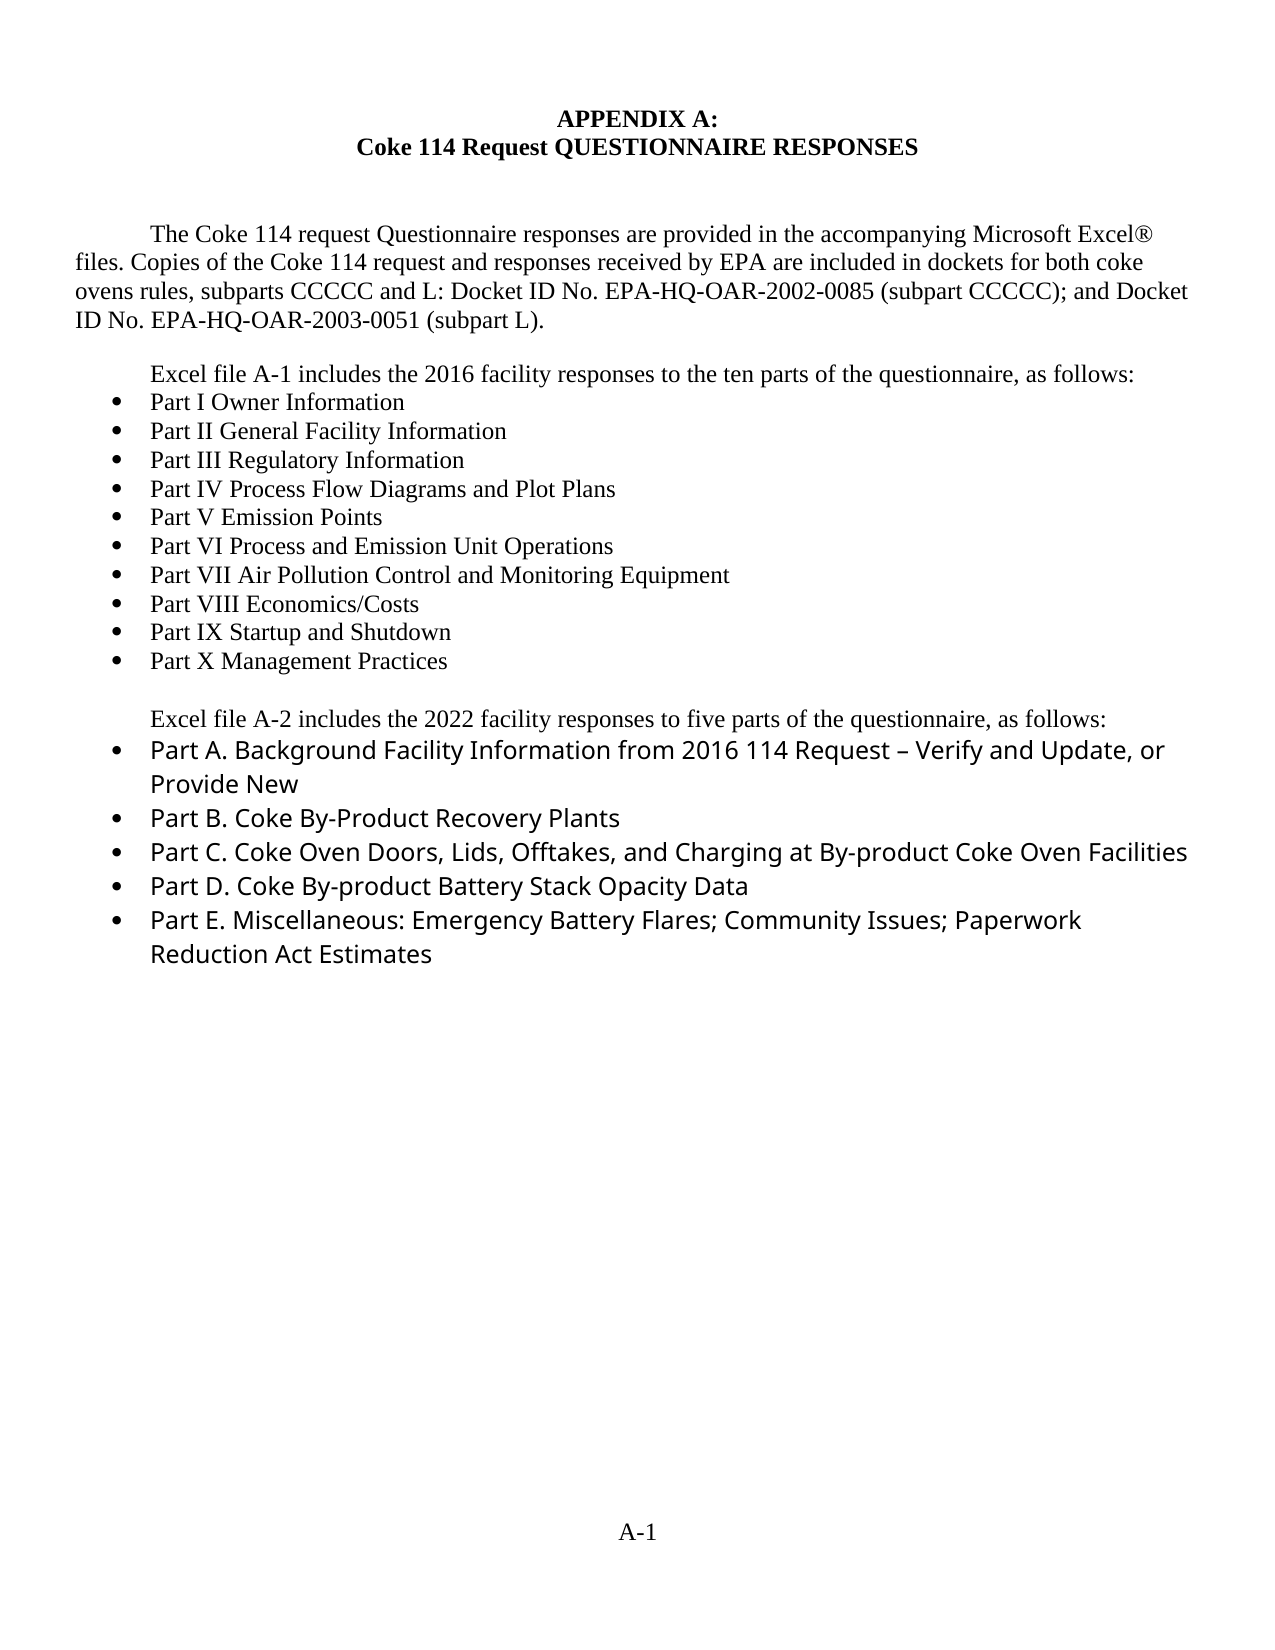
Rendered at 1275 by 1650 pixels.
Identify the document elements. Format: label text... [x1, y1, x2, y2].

list Part C. Coke Oven Doors, Lids, Offtakes, and Charging at By-product Coke Oven Facilities [112, 835, 1200, 869]
text Excel file A-1 includes the 2016 facility responses to the ten parts of the questionnaire, as follows: [112, 359, 1200, 387]
list Part VI Process and Emission Unit Operations [112, 531, 1200, 560]
list Part III Regulatory Information [112, 445, 1200, 474]
text The Coke 114 request Questionnaire responses are provided in the accompanying Microsoft Excel® files. Copies of the Coke 114 request and responses received by EPA are included in dockets for both coke ovens rules, subparts CCCCC and L: Docket ID No. EPA-HQ-OAR-2002-0085 (subpart CCCCC); and Docket ID No. EPA-HQ-OAR-2003-0051 (subpart L). [75, 219, 1200, 334]
text Excel file A-2 includes the 2022 facility responses to five parts of the questionnaire, as follows: [112, 704, 1200, 732]
list Part V Emission Points [112, 502, 1200, 531]
list Part X Management Practices [112, 646, 1200, 675]
list Part VIII Economics/Costs [112, 589, 1200, 617]
list Part IX Startup and Shutdown [112, 617, 1200, 646]
list Part E. Miscellaneous: Emergency Battery Flares; Community Issues; Paperwork Reduction Act Estimates [112, 903, 1200, 971]
list Part B. Coke By-Product Recovery Plants [112, 801, 1200, 835]
subtitle Coke 114 Request QUESTIONNAIRE RESPONSES [75, 132, 1200, 161]
list Part D. Coke By-product Battery Stack Opacity Data [112, 869, 1200, 903]
subtitle APPENDIX A: [75, 104, 1200, 132]
list Part A. Background Facility Information from 2016 114 Request – Verify and Update, or Provide New [112, 732, 1200, 801]
list Part IV Process Flow Diagrams and Plot Plans [112, 474, 1200, 502]
list Part VII Air Pollution Control and Monitoring Equipment [112, 560, 1200, 589]
list Part I Owner Information [112, 387, 1200, 416]
list Part II General Facility Information [112, 416, 1200, 445]
